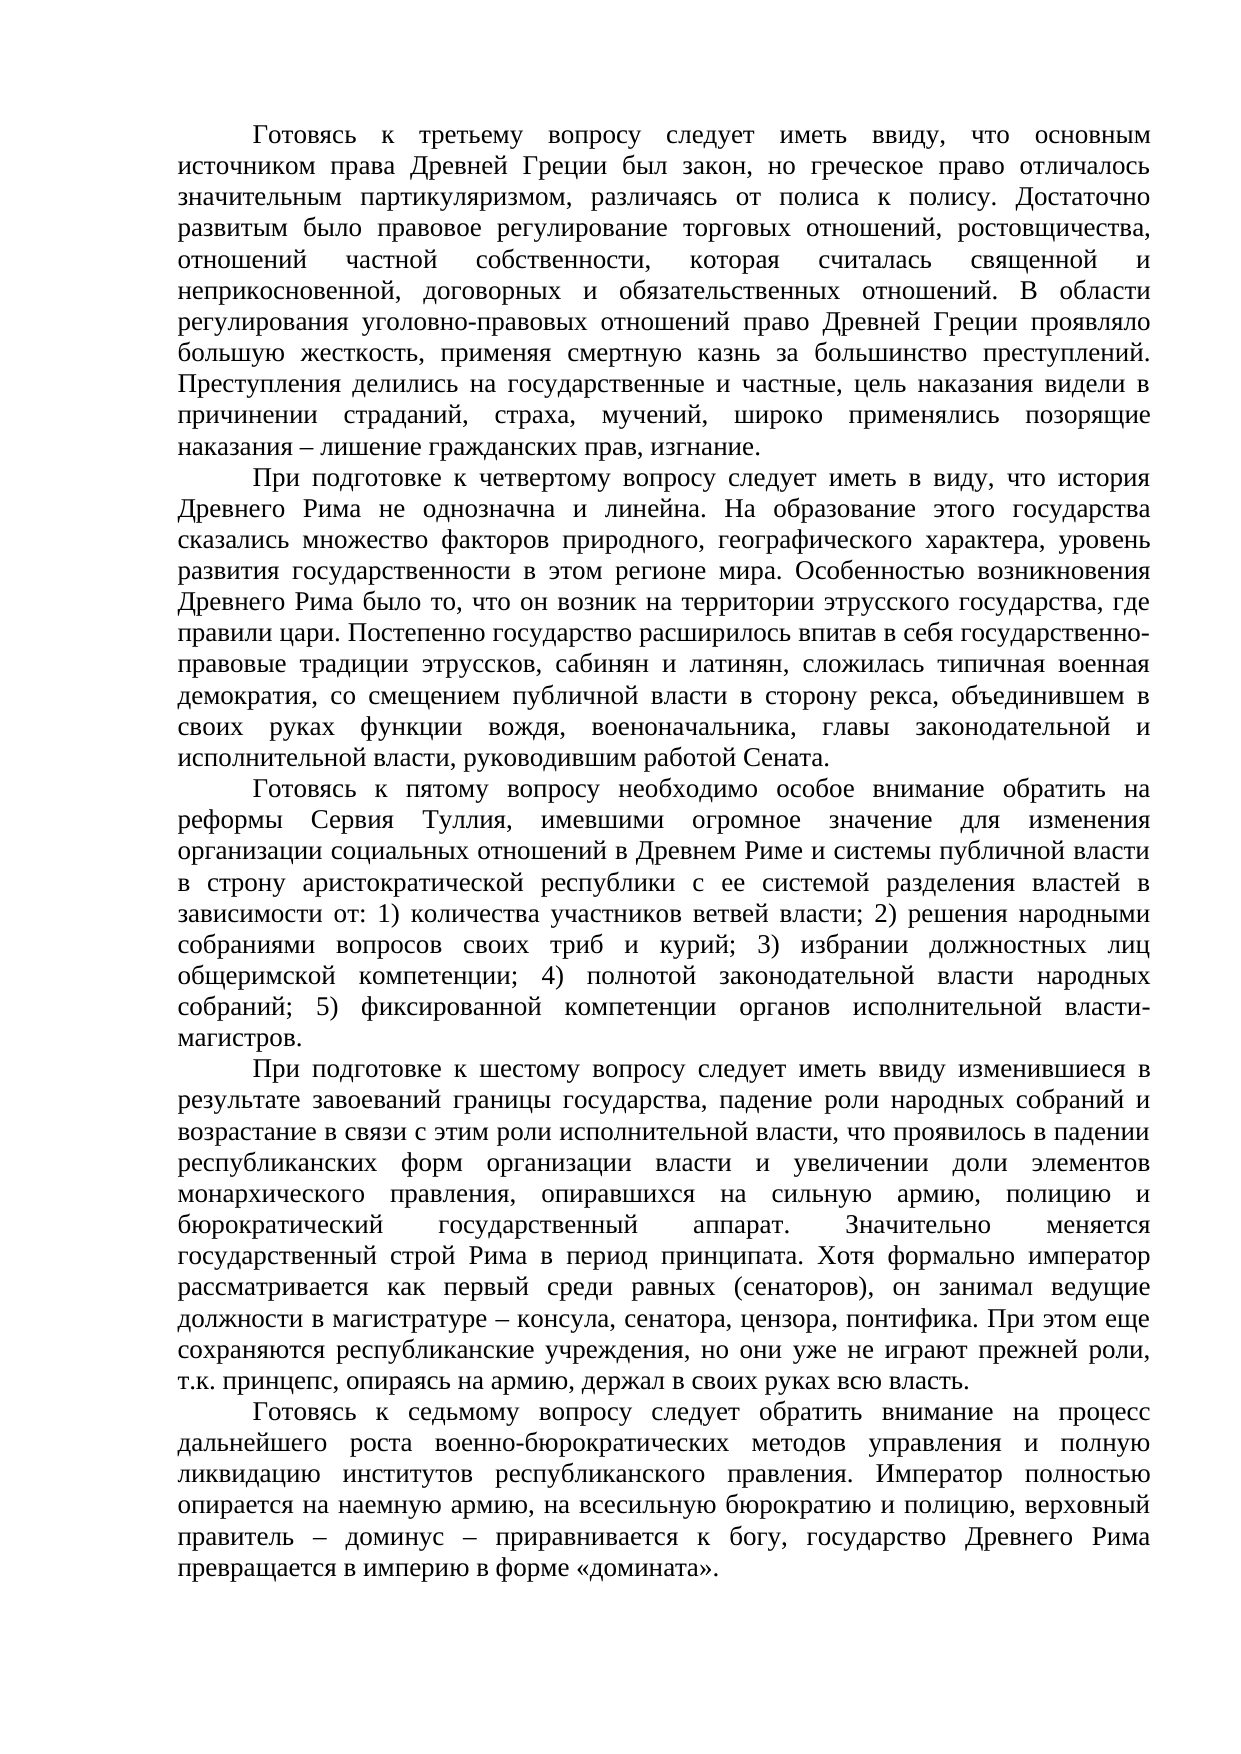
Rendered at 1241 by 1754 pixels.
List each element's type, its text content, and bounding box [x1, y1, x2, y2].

text Готовясь к пятому вопросу необходимо особое внимание обратить на реформы Сервия Туллия, имевшими огромное значение для изменения организации социальных отношений в Древнем Риме и системы публичной власти в строну аристократической республики с ее системой разделения властей в зависимости от: 1) количества участников ветвей власти; 2) решения народными собраниями вопросов своих триб и курий; 3) избрании должностных лиц общеримской компетенции; 4) полнотой законодательной власти народных собраний; 5) фиксированной компетенции органов исполнительной власти-магистров. [177, 772, 1152, 1052]
text При подготовке к шестому вопросу следует иметь ввиду изменившиеся в результате завоеваний границы государства, падение роли народных собраний и возрастание в связи с этим роли исполнительной власти, что проявилось в падении республиканских форм организации власти и увеличении доли элементов монархического правления, опиравшихся на сильную армию, полицию и бюрократический государственный аппарат. Значительно меняется государственный строй Рима в период принципата. Хотя формально император рассматривается как первый среди равных (сенаторов), он занимал ведущие должности в магистратуре – консула, сенатора, цензора, понтифика. При этом еще сохраняются республиканские учреждения, но они уже не играют прежней роли, т.к. принцепс, опираясь на армию, держал в своих руках всю власть. [177, 1052, 1152, 1395]
text Готовясь к седьмому вопросу следует обратить внимание на процесс дальнейшего роста военно-бюрократических методов управления и полную ликвидацию институтов республиканского правления. Император полностью опирается на наемную армию, на всесильную бюрократию и полицию, верховный правитель – доминус – приравнивается к богу, государство Древнего Рима превращается в империю в форме «домината». [177, 1395, 1152, 1582]
text Готовясь к третьему вопросу следует иметь ввиду, что основным источником права Древней Греции был закон, но греческое право отличалось значительным партикуляризмом, различаясь от полиса к полису. Достаточно развитым было правовое регулирование торговых отношений, ростовщичества, отношений частной собственности, которая считалась священной и неприкосновенной, договорных и обязательственных отношений. В области регулирования уголовно-правовых отношений право Древней Греции проявляло большую жесткость, применяя смертную казнь за большинство преступлений. Преступления делились на государственные и частные, цель наказания видели в причинении страданий, страха, мучений, широко применялись позорящие наказания – лишение гражданских прав, изгнание. [177, 118, 1152, 461]
text При подготовке к четвертому вопросу следует иметь в виду, что история Древнего Рима не однозначна и линейна. На образование этого государства сказались множество факторов природного, географического характера, уровень развития государственности в этом регионе мира. Особенностью возникновения Древнего Рима было то, что он возник на территории этрусского государства, где правили цари. Постепенно государство расширилось впитав в себя государственно-правовые традиции этруссков, сабинян и латинян, сложилась типичная военная демократия, со смещением публичной власти в сторону рекса, объединившем в своих руках функции вождя, военоначальника, главы законодательной и исполнительной власти, руководившим работой Сената. [177, 461, 1152, 772]
